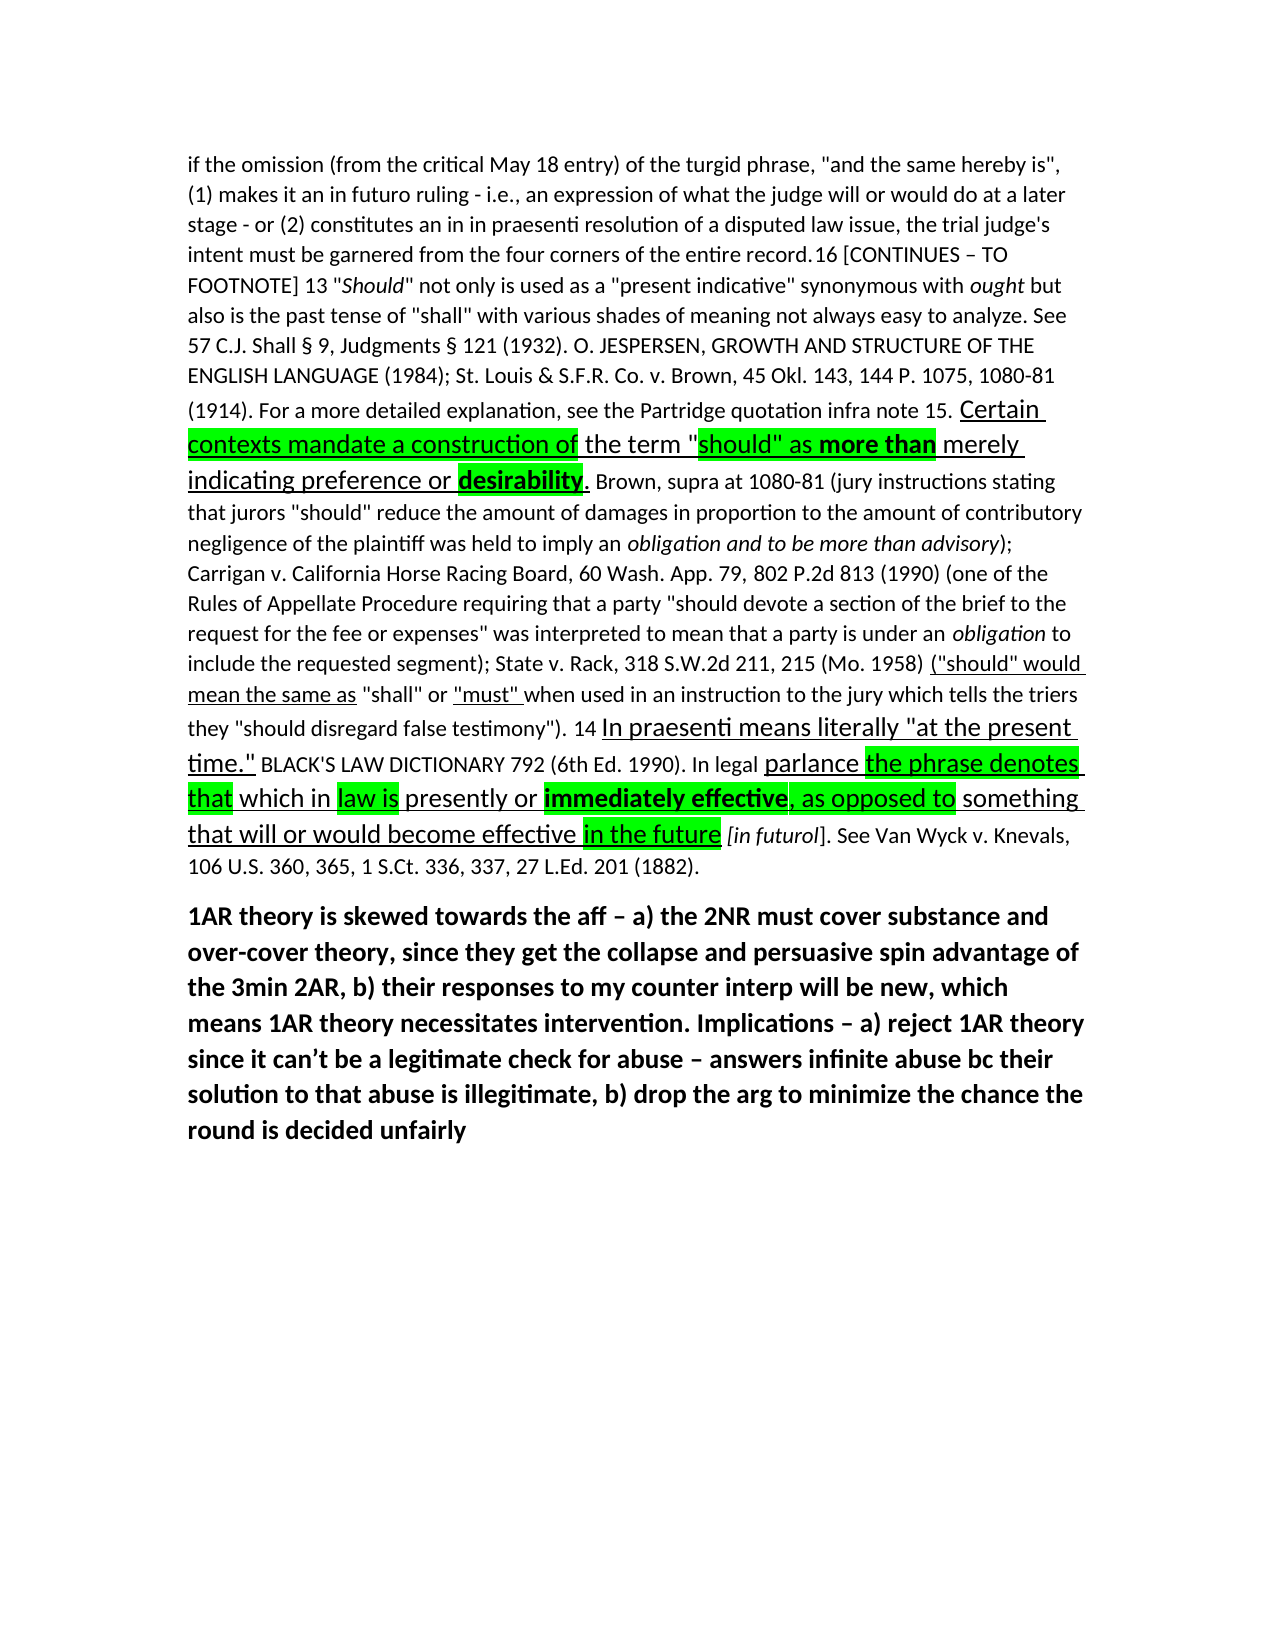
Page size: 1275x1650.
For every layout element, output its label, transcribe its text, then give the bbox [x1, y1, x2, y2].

subtitle 1AR theory is skewed towards the aff – a) the 2NR must cover substance and over-cover theory, since they get the collapse and persuasive spin advantage of the 3min 2AR, b) their responses to my counter interp will be new, which means 1AR theory necessitates intervention. Implications – a) reject 1AR theory since it can’t be a legitimate check for abuse – answers infinite abuse bc their solution to that abuse is illegitimate, b) drop the arg to minimize the chance the round is decided unfairly [187, 899, 1087, 1146]
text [187, 150, 1087, 881]
